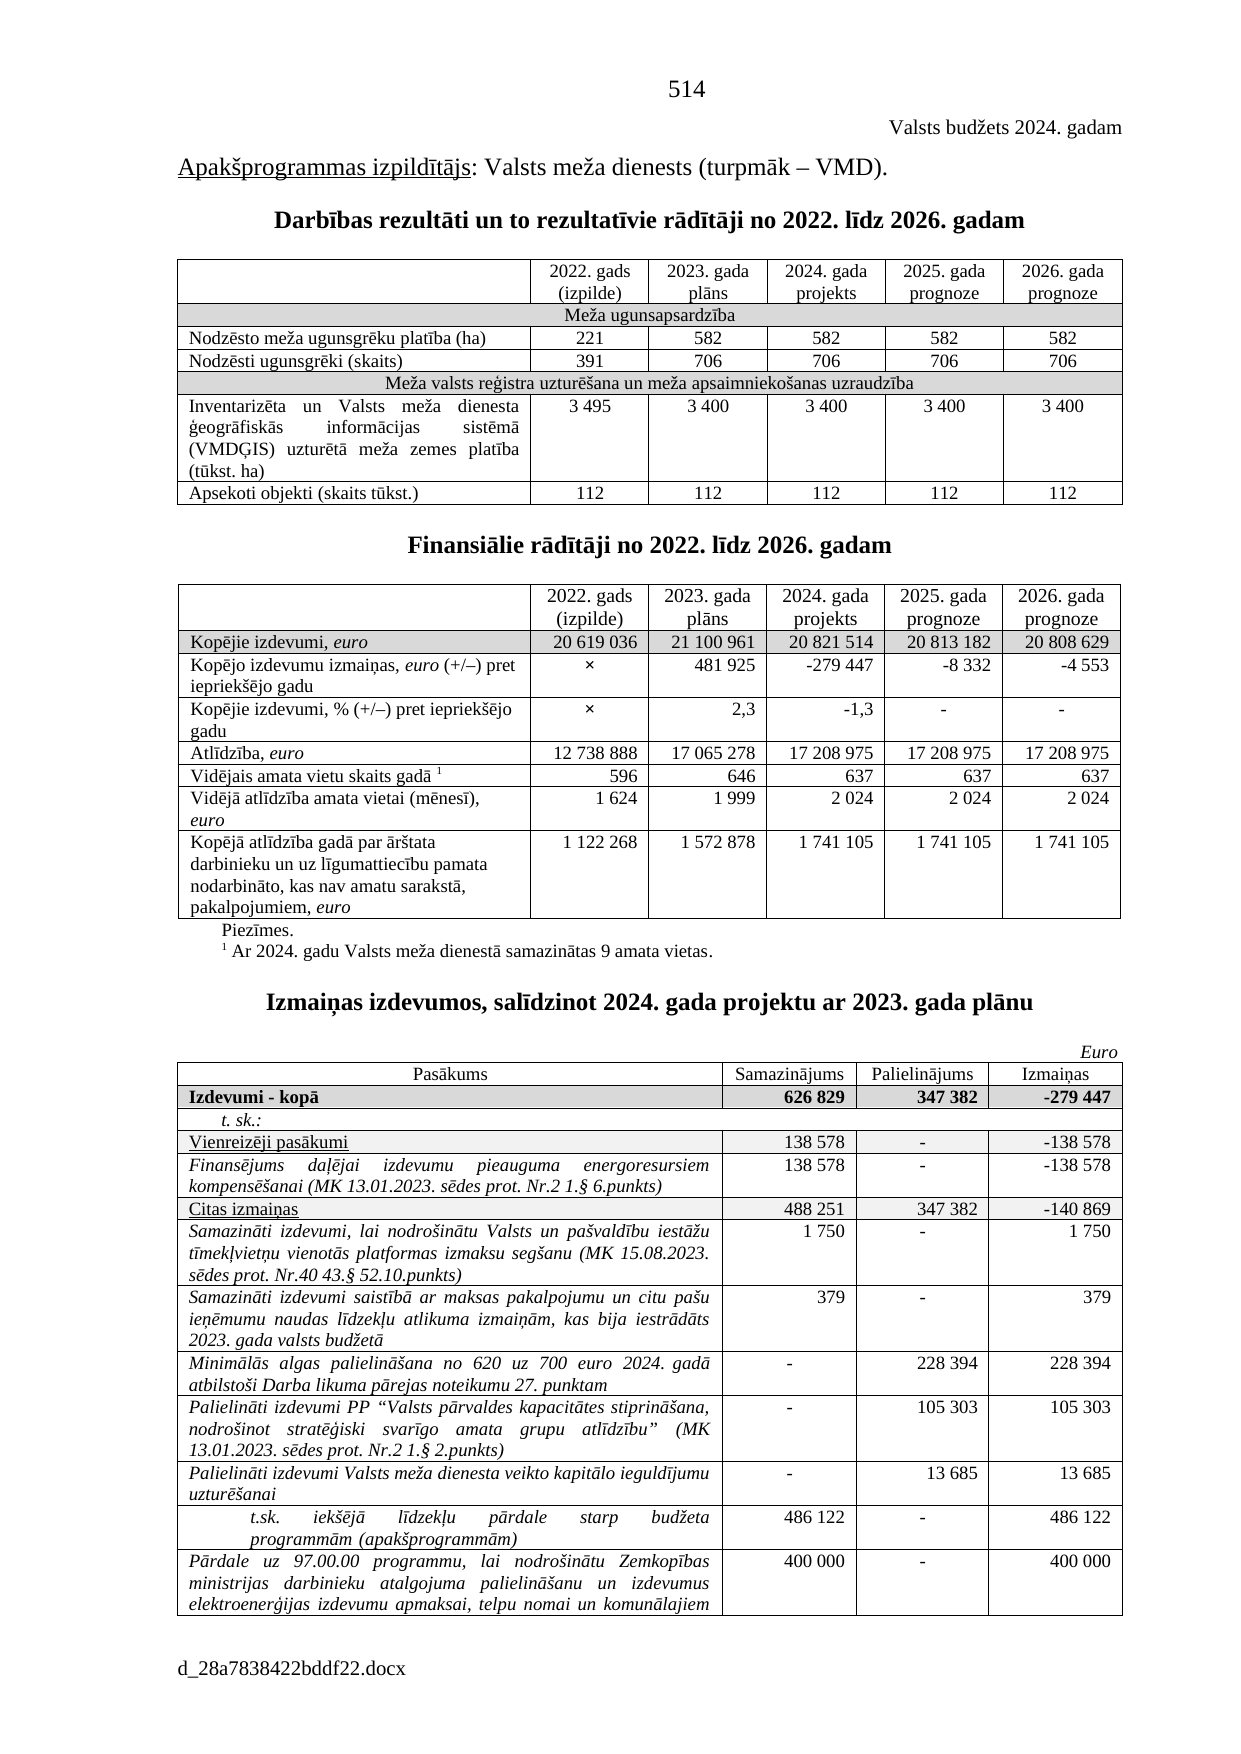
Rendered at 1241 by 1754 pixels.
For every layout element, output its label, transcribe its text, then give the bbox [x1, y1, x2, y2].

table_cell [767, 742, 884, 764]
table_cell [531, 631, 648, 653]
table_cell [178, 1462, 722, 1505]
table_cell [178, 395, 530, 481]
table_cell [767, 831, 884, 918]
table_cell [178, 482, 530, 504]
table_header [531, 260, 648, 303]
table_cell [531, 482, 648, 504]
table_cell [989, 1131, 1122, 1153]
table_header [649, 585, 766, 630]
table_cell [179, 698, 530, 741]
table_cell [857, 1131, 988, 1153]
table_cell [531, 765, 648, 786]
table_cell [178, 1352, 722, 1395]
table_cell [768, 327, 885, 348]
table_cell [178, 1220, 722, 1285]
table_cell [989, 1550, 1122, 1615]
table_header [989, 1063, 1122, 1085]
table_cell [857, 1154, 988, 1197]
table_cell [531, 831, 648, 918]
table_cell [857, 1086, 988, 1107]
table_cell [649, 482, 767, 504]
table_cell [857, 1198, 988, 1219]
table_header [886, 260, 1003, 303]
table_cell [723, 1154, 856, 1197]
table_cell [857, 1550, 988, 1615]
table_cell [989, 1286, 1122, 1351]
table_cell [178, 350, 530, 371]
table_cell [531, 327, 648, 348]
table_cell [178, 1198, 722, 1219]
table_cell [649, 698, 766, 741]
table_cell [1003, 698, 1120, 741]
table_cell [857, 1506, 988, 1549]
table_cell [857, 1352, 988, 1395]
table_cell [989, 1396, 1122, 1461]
text Izmaiņas izdevumos, salīdzinot 2024. gada projektu ar 2023. gada plānu [177, 987, 1122, 1016]
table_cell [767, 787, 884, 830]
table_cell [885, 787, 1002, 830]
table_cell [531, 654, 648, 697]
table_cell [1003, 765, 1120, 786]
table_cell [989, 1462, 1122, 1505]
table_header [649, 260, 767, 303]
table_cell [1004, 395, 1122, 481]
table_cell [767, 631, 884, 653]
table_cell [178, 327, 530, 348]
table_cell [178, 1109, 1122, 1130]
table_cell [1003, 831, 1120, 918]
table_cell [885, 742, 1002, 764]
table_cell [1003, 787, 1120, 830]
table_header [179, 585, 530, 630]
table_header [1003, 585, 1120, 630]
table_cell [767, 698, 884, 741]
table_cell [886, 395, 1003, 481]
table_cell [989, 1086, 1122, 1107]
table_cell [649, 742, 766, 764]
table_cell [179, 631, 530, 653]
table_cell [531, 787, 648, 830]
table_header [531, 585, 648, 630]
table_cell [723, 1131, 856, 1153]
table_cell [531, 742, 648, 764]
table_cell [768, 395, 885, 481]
text Darbības rezultāti un to rezultatīvie rādītāji no 2022. līdz 2026. gadam [177, 205, 1122, 234]
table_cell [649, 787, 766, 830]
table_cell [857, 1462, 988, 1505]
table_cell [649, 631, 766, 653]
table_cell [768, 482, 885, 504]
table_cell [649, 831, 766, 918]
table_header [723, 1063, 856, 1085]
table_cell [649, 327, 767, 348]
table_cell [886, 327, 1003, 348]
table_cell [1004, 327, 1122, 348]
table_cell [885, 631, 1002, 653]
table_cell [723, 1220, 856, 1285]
text Apakšprogrammas izpildītājs: Valsts meža dienests (turpmāk – VMD). [177, 152, 1122, 180]
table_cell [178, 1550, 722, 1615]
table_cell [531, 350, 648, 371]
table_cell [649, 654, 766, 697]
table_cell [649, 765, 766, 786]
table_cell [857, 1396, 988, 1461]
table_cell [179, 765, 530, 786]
text Finansiālie rādītāji no 2022. līdz 2026. gadam [177, 530, 1122, 558]
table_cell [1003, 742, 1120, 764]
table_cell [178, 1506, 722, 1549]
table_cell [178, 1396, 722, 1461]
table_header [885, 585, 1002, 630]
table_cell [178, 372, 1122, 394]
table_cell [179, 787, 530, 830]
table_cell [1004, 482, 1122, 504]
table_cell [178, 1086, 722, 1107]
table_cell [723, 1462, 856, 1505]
text Piezīmes. [177, 919, 1122, 940]
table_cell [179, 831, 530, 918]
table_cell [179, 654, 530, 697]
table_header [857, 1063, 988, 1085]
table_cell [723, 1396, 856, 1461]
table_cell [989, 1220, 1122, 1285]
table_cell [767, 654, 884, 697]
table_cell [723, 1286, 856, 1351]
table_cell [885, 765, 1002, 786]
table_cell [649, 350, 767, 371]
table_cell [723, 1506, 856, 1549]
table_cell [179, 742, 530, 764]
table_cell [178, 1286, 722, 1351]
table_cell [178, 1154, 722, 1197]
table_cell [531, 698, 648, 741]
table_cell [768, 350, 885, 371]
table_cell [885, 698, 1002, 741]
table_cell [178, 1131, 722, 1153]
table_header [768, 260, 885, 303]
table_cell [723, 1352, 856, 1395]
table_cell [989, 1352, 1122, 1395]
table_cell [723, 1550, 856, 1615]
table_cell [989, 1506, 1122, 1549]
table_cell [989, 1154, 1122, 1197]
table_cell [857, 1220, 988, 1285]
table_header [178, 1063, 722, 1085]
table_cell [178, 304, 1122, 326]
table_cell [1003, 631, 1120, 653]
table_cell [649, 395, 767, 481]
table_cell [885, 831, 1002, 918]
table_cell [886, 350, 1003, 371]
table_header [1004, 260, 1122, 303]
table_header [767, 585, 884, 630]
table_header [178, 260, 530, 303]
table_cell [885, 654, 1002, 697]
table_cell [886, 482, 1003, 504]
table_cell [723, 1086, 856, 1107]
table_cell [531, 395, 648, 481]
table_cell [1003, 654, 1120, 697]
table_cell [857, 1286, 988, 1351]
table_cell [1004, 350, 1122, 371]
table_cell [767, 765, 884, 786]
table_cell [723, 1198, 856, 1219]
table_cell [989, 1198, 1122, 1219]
text Euro [1002, 1041, 1122, 1062]
text 1 Ar 2024. gadu Valsts meža dienestā samazinātas 9 amata vietas. [177, 940, 1122, 962]
